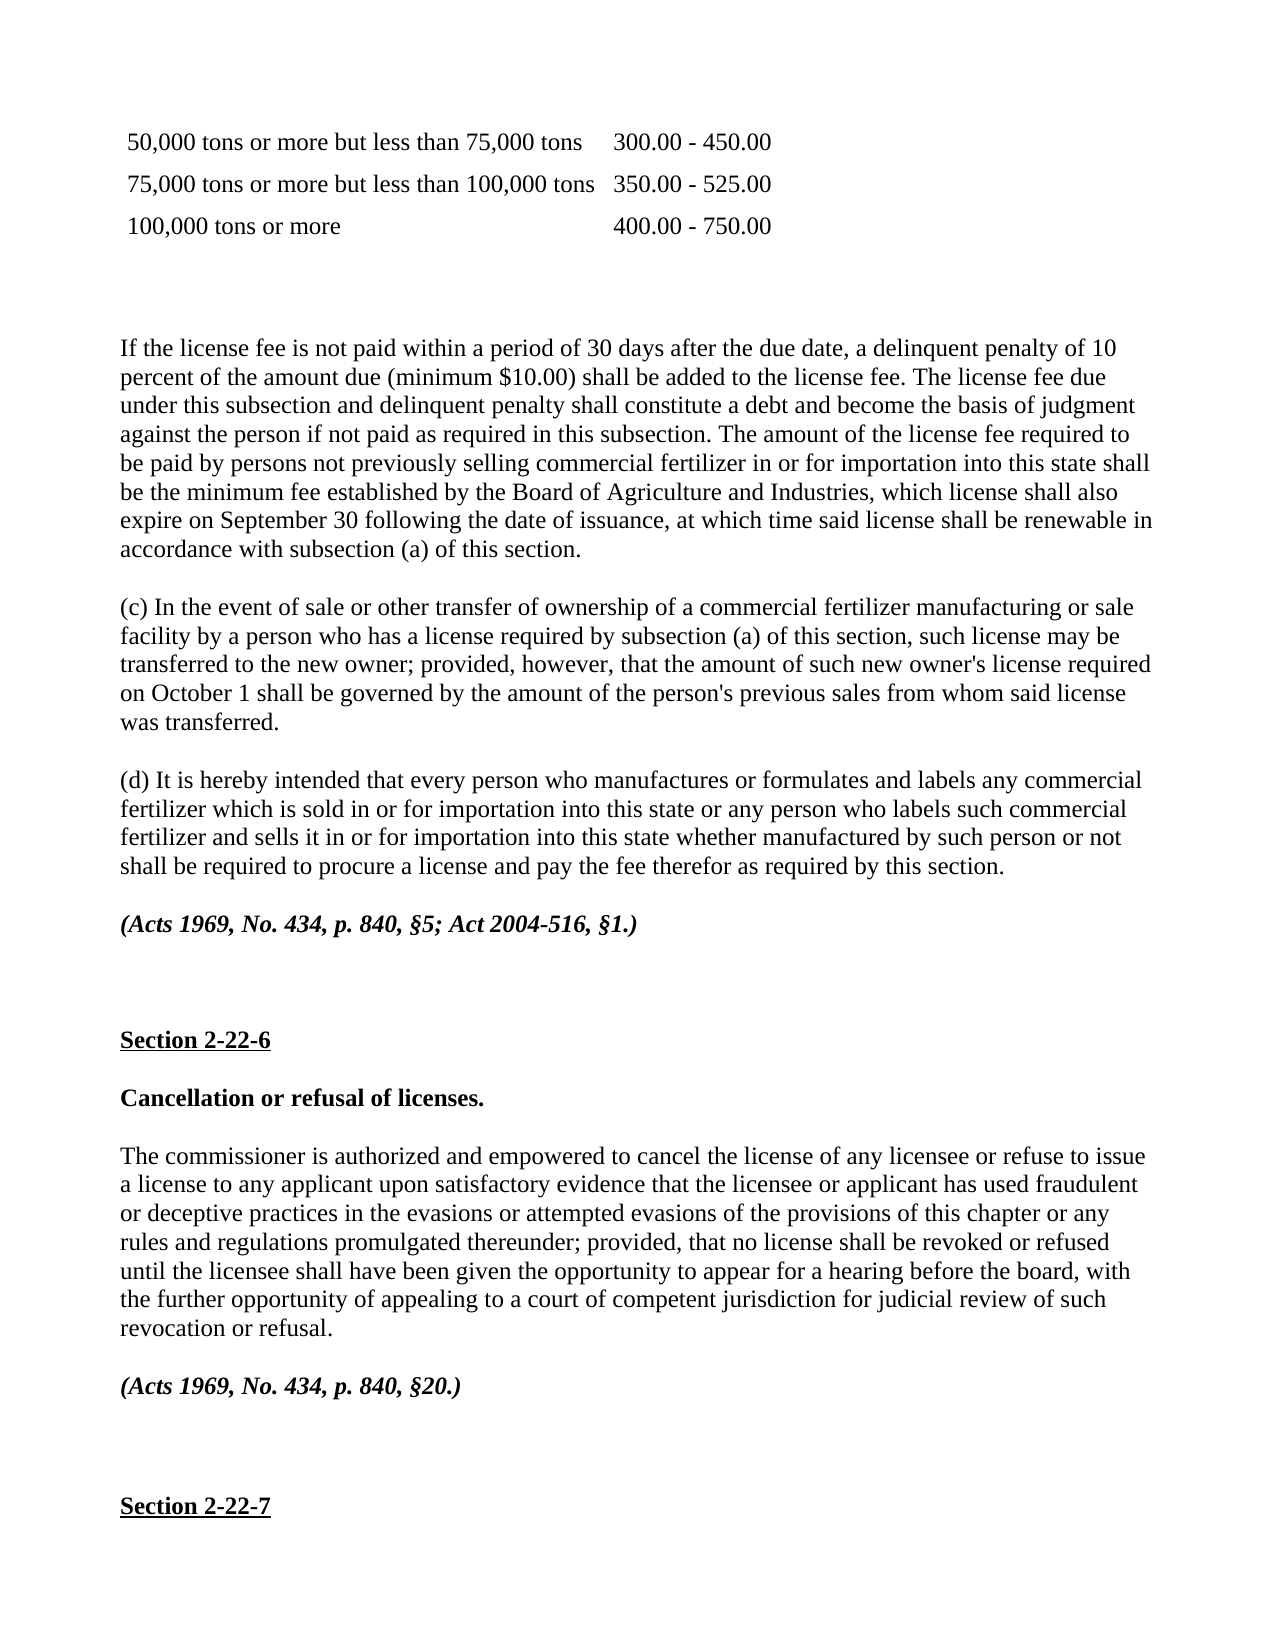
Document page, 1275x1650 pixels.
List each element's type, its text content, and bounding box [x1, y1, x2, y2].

subtitle (Acts 1969, No. 434, p. 840, §20.) [120, 1371, 1155, 1400]
subtitle Section 2-22-7 [120, 1491, 1155, 1520]
table_cell 400.00 - 750.00 [606, 205, 783, 247]
table_cell 350.00 - 525.00 [606, 162, 783, 204]
text The commissioner is authorized and empowered to cancel the license of any licensee or refuse to issue a license to any applicant upon satisfactory evidence that the licensee or applicant has used fraudulent or deceptive practices in the evasions or attempted evasions of the provisions of this chapter or any rules and regulations promulgated thereunder; provided, that no license shall be revoked or refused until the licensee shall have been given the opportunity to appear for a hearing before the board, with the further opportunity of appealing to a court of competent jurisdiction for judicial review of such revocation or refusal. [120, 1141, 1155, 1342]
text If the license fee is not paid within a period of 30 days after the due date, a delinquent penalty of 10 percent of the amount due (minimum $10.00) shall be added to the license fee. The license fee due under this subsection and delinquent penalty shall constitute a debt and become the basis of judgment against the person if not paid as required in this subsection. The amount of the license fee required to be paid by persons not previously selling commercial fertilizer in or for importation into this state shall be the minimum fee established by the Board of Agriculture and Industries, which license shall also expire on September 30 following the date of issuance, at which time said license shall be renewable in accordance with subsection (a) of this section. [120, 333, 1155, 563]
text (d) It is hereby intended that every person who manufactures or formulates and labels any commercial fertilizer which is sold in or for importation into this state or any person who labels such commercial fertilizer and sells it in or for importation into this state whether manufactured by such person or not shall be required to procure a license and pay the fee therefor as required by this section. [120, 765, 1155, 880]
table_cell 50,000 tons or more but less than 75,000 tons [120, 120, 606, 162]
subtitle Cancellation or refusal of licenses. [120, 1083, 1155, 1112]
subtitle Section 2-22-6 [120, 1025, 1155, 1054]
table_cell 75,000 tons or more but less than 100,000 tons [120, 162, 606, 204]
table_cell 300.00 - 450.00 [606, 120, 783, 162]
text (c) In the event of sale or other transfer of ownership of a commercial fertilizer manufacturing or sale facility by a person who has a license required by subsection (a) of this section, such license may be transferred to the new owner; provided, however, that the amount of such new owner's license required on October 1 shall be governed by the amount of the person's previous sales from whom said license was transferred. [120, 592, 1155, 736]
table_cell 100,000 tons or more [120, 205, 606, 247]
text (Acts 1969, No. 434, p. 840, §5; Act 2004-516, §1.) [120, 909, 1155, 938]
